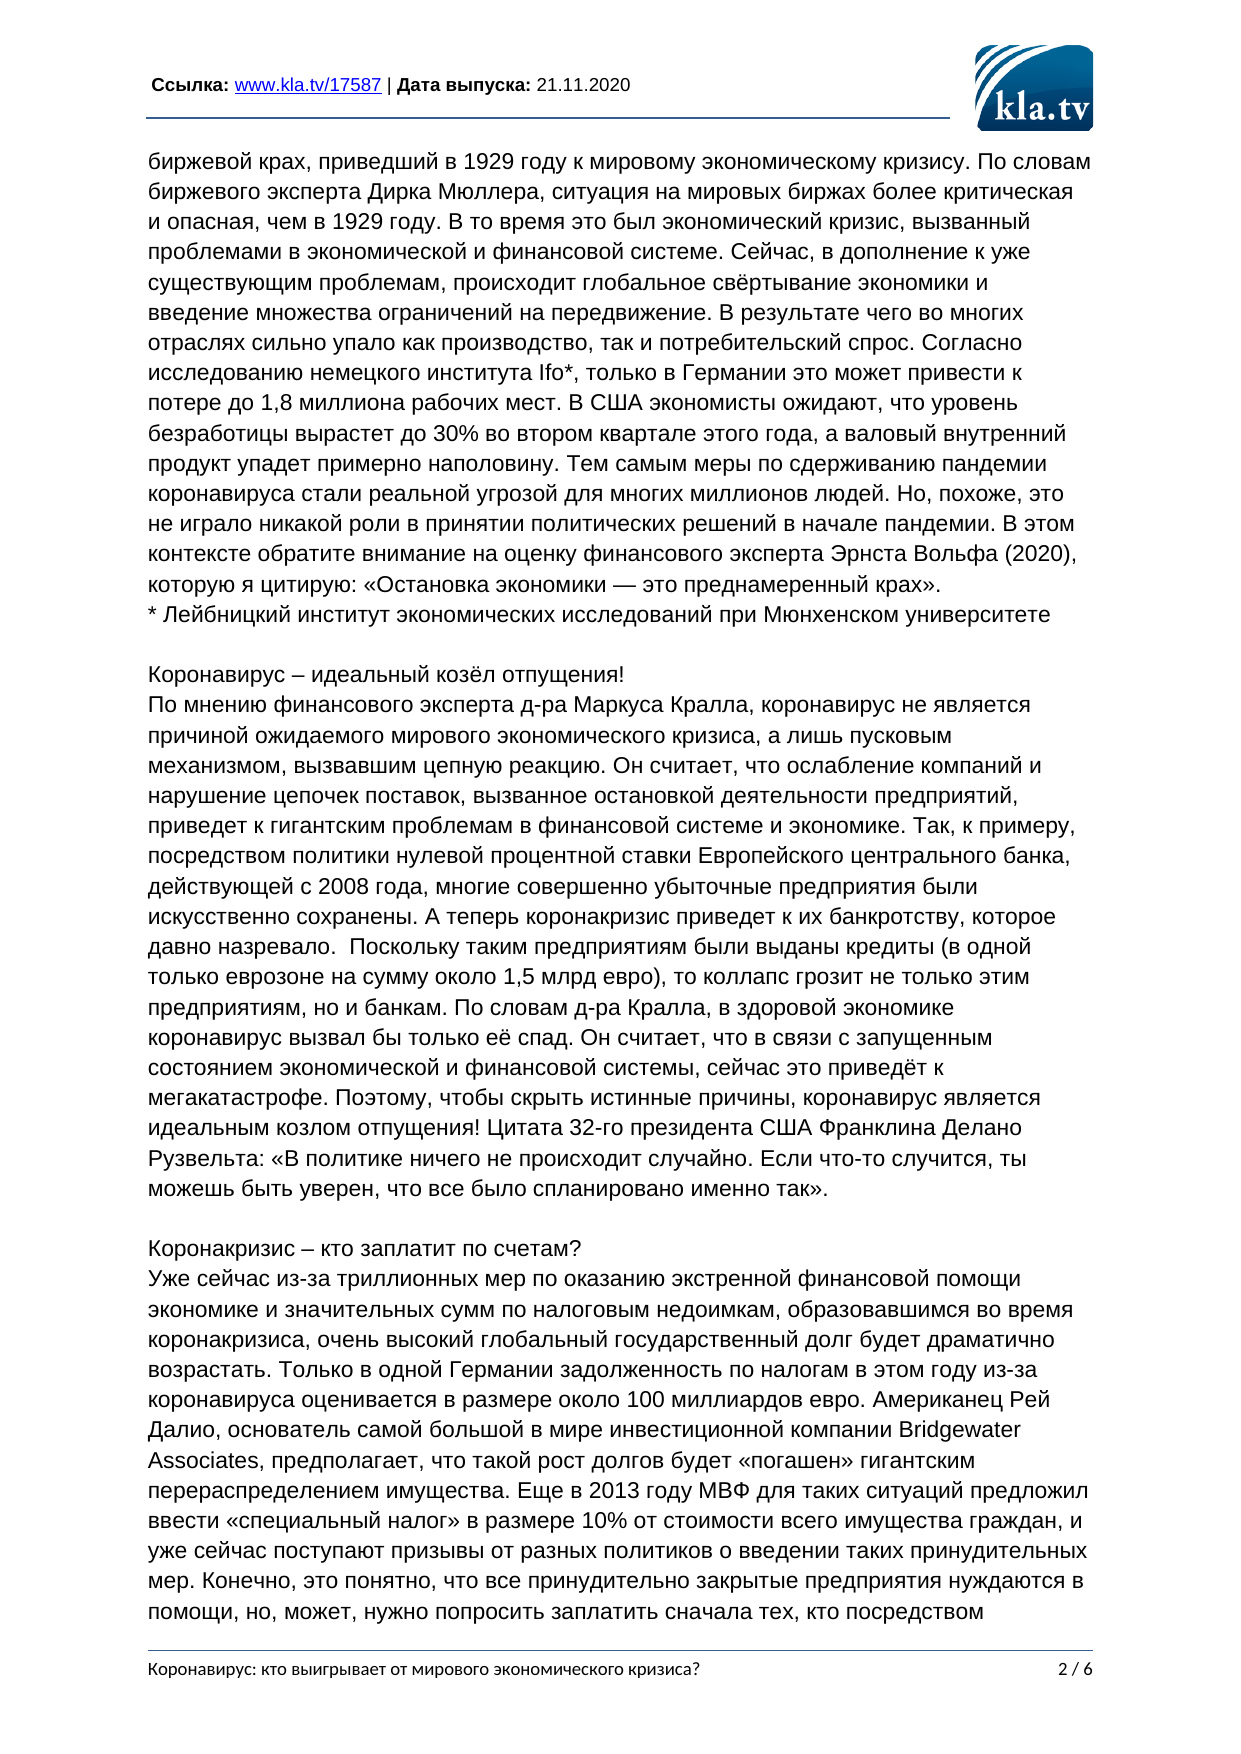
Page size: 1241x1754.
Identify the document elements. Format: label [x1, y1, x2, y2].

text [148, 148, 1093, 1624]
